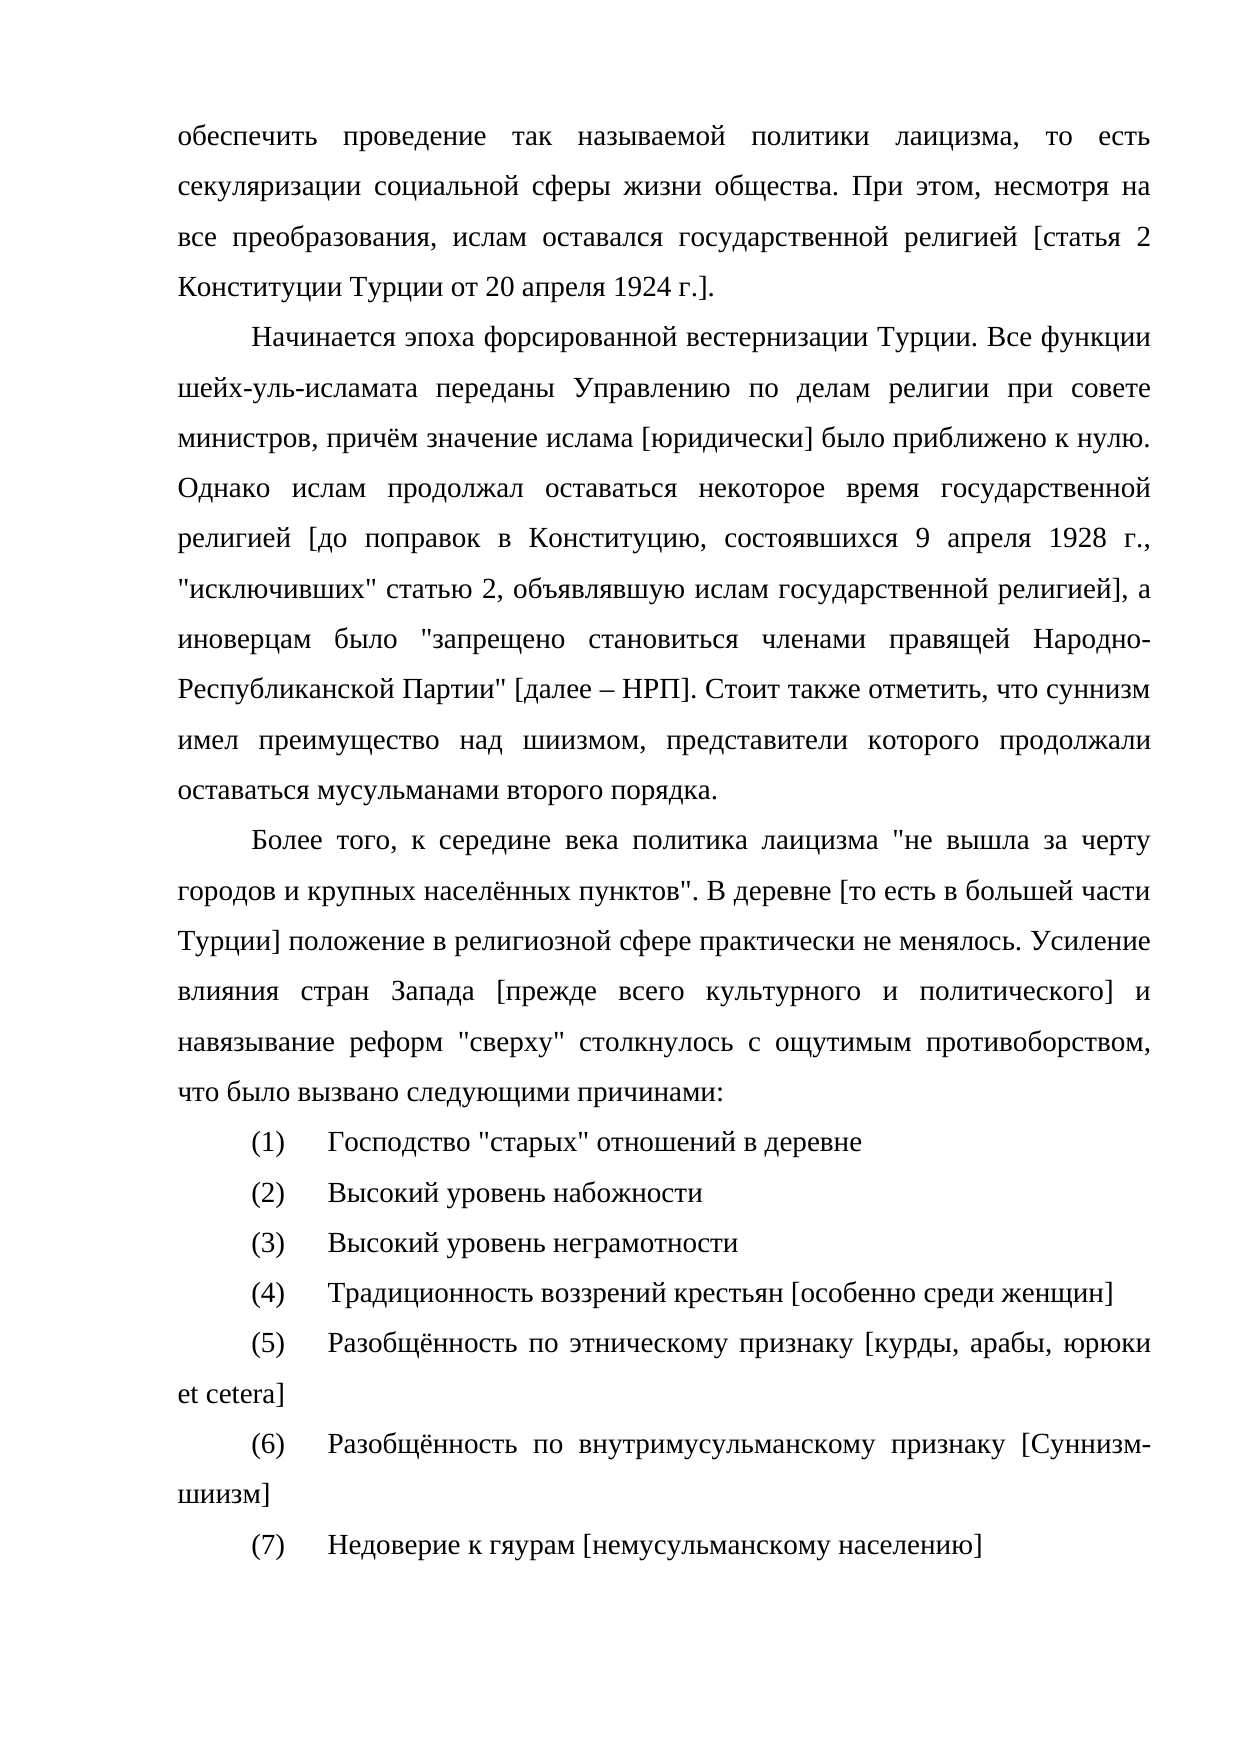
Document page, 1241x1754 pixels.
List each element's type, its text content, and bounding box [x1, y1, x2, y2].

list Недоверие к гяурам [немусульманскому населению] [177, 1527, 1152, 1560]
list Высокий уровень неграмотности [177, 1225, 1152, 1258]
list Разобщённость по внутримусульманскому признаку [Суннизм-шиизм] [177, 1426, 1152, 1510]
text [177, 118, 1152, 303]
list Разобщённость по этническому признаку [курды, арабы, юрюки et cetera] [177, 1326, 1152, 1409]
text Начинается эпоха форсированной вестернизации Турции. Все функции шейх-уль-исламата переданы Управлению по делам религии при совете министров, причём значение ислама [юридически] было приближено к нулю. Однако ислам продолжал оставаться некоторое время государственной религией [до поправок в Конституцию, состоявшихся 9 апреля ., "исключивших" статью 2, объявлявшую ислам государственной религией], а иноверцам было "запрещено становиться членами правящей Народно-Республиканской Партии" [далее – НРП]. Стоит также отметить, что суннизм имел преимущество над шиизмом, представители которого продолжали оставаться мусульманами второго порядка. [177, 319, 1152, 806]
text Более того, к середине века политика лаицизма "не вышла за черту городов и крупных населённых пунктов". В деревне [то есть в большей части Турции] положение в религиозной сфере практически не менялось. Усиление влияния стран Запада [прежде всего культурного и политического] и навязывание реформ "сверху" столкнулось с ощутимым противоборством, что было вызвано следующими причинами: [177, 822, 1152, 1108]
list Традиционность воззрений крестьян [особенно среди женщин] [177, 1275, 1152, 1309]
list Господство "старых" отношений в деревне [177, 1124, 1152, 1158]
list Высокий уровень набожности [177, 1175, 1152, 1208]
